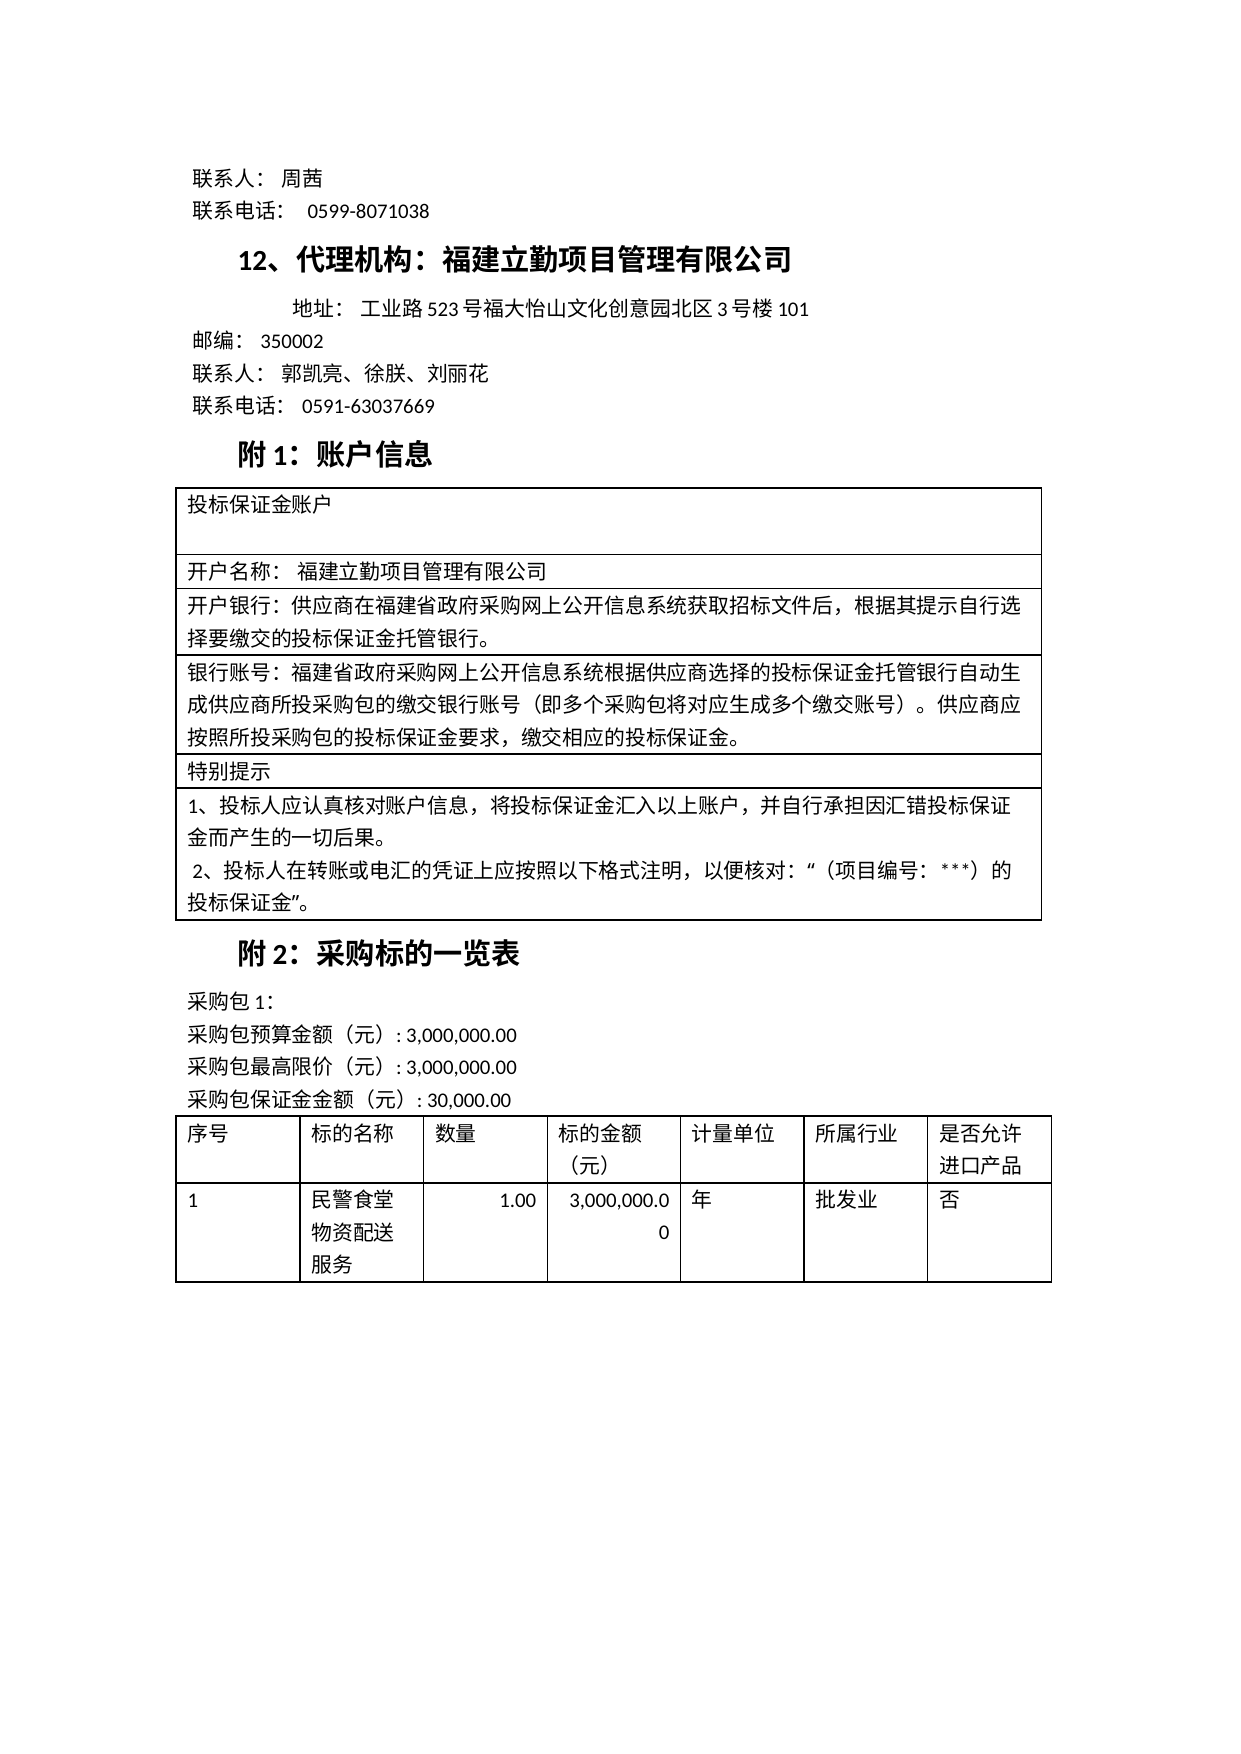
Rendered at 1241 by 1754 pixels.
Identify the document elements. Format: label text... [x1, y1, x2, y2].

table_cell 否 [928, 1184, 1051, 1281]
table_header 是否允许进口产品 [928, 1117, 1051, 1182]
table_cell 批发业 [805, 1184, 927, 1281]
table_header 计量单位 [681, 1117, 803, 1182]
text 附2：采购标的一览表 [187, 920, 1053, 985]
table_header 序号 [177, 1117, 299, 1182]
text 联系电话： 0591-63037669 [187, 389, 1053, 422]
text 联系电话： 0599-8071038 [187, 194, 1053, 227]
text 12、代理机构：福建立勤项目管理有限公司 [187, 227, 1053, 292]
table_header 投标保证金账户 [177, 489, 1041, 553]
text 采购包保证金金额（元）: 30,000.00 [187, 1083, 1053, 1115]
text 联系人： 郭凯亮、徐朕、刘丽花 [187, 357, 1053, 389]
table_header 标的名称 [301, 1117, 423, 1182]
table_cell 开户银行：供应商在福建省政府采购网上公开信息系统获取招标文件后，根据其提示自行选择要缴交的投标保证金托管银行。 [177, 589, 1041, 654]
table_header 数量 [424, 1117, 547, 1182]
table_cell 1.00 [424, 1184, 547, 1281]
table_cell 1 [177, 1184, 299, 1281]
table_cell 开户名称： 福建立勤项目管理有限公司 [177, 555, 1041, 588]
text 附1：账户信息 [187, 422, 1053, 487]
text 采购包1： [187, 985, 1053, 1018]
text 联系人： 周茜 [187, 162, 1053, 194]
table_cell 银行账号：福建省政府采购网上公开信息系统根据供应商选择的投标保证金托管银行自动生成供应商所投采购包的缴交银行账号（即多个采购包将对应生成多个缴交账号）。供应商应按照所投采购包的投标保证金要求，缴交相应的投标保证金。 [177, 656, 1041, 753]
table_cell 1、投标人应认真核对账户信息，将投标保证金汇入以上账户，并自行承担因汇错投标保证金而产生的一切后果。 2、投标人在转账或电汇的凭证上应按照以下格式注明，以便核对：“（项目编号：***）的投标保证金”。 [177, 789, 1041, 919]
table_header 所属行业 [805, 1117, 927, 1182]
table_cell 3,000,000.00 [548, 1184, 680, 1281]
text 地址： 工业路523号福大怡山文化创意园北区3号楼101 [187, 292, 1053, 324]
text 采购包最高限价（元）: 3,000,000.00 [187, 1050, 1053, 1083]
table_cell 民警食堂物资配送服务 [301, 1184, 423, 1281]
table_header 标的金额 （元） [548, 1117, 680, 1182]
text 邮编： 350002 [187, 324, 1053, 357]
table_cell 年 [681, 1184, 803, 1281]
text 采购包预算金额（元）: 3,000,000.00 [187, 1018, 1053, 1050]
table_cell 特别提示 [177, 755, 1041, 787]
